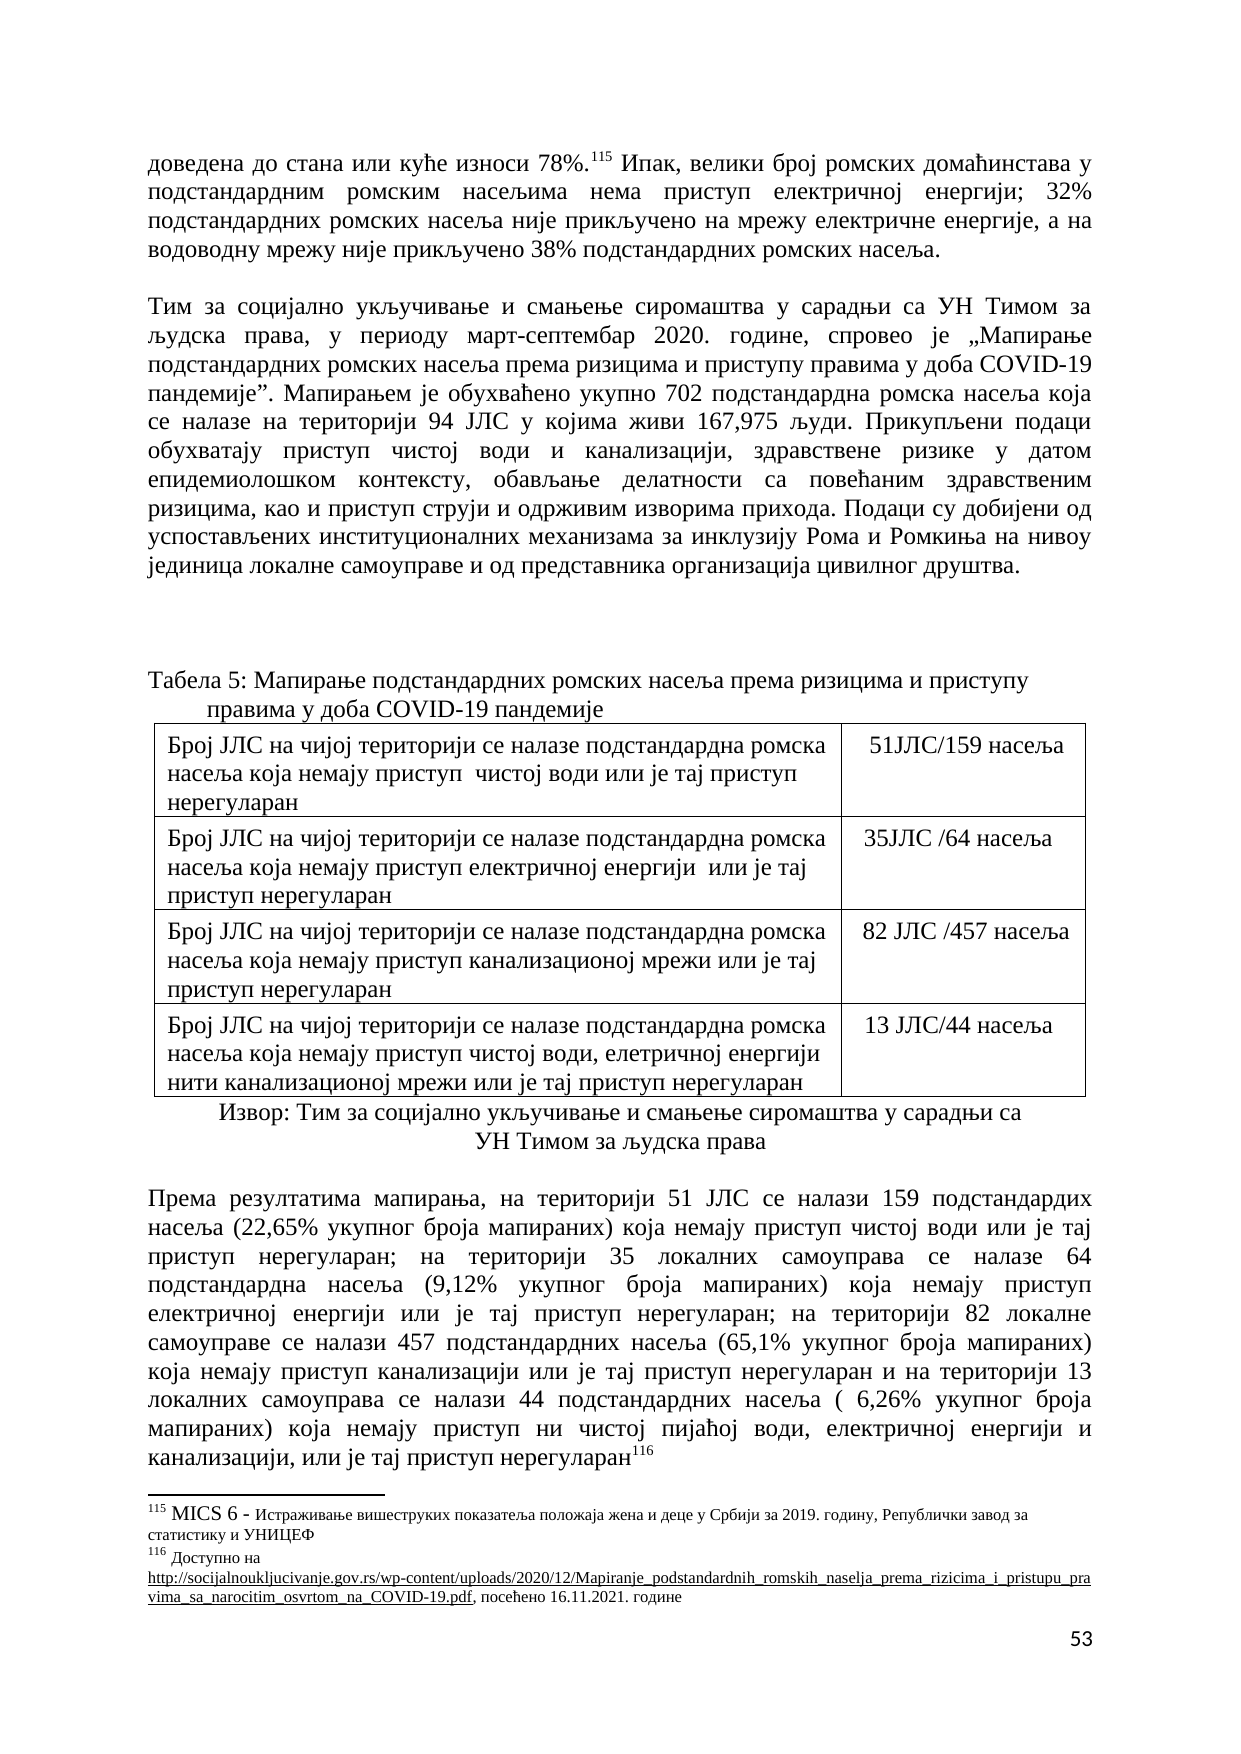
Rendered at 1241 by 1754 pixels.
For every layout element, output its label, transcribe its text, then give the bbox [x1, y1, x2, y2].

table_cell Број ЈЛС на чијој територији се налазе подстандардна ромска насеља која немају приступ чистој води, елетричној енергији нити канализационој мрежи или је тај приступ нерегуларан [155, 1004, 841, 1096]
text Према резултатима мапирања, на територији 51 ЈЛС се налази 159 подстандардих насеља (22,65% укупног броја мапираних) која немају приступ чистој води или је тај приступ нерегуларан; на територији 35 локалних самоуправа се налазе 64 подстандардна насеља (9,12% укупног броја мапираних) која немају приступ електричној енергији или је тај приступ нерегуларан; на територији 82 локалне самоуправе се налази 457 подстандардних насеља (65,1% укупног броја мапираних) која немају приступ канализацији или је тај приступ нерегуларан и на територији 13 локалних самоуправа се налази 44 подстандардних насеља ( 6,26% укупног броја мапираних) која немају приступ ни чистој пијаћој води, електричној енергији и канализацији, или је тај приступ нерегуларан [148, 1183, 1093, 1471]
text Тим за социјално укључивање и смањење сиромаштва у сарадњи са УН Тимом за људска права, у периоду март-септембар 2020. године, спровео је „Мапирање подстандардних ромских насеља према ризицима и приступу правима у доба COVID-19 пандемије”. Мапирањем је обухваћено укупно 702 подстандардна ромска насеља која се налазе на територији 94 ЈЛС у којима живи 167,975 људи. Прикупљени подаци обухватају приступ чистој води и канализацији, здравствене ризике у датом епидемиолошком контексту, обављање делатности са повећаним здравственим ризицима, као и приступ струји и одрживим изворима прихода. Подаци су добијени од успостављених институционалних механизама за инклузију Рома и Ромкиња на нивоу јединица локалне самоуправе и од представника организација цивилног друштва. [148, 291, 1093, 579]
table_cell 35ЈЛС /64 насеља [842, 817, 1085, 909]
text Извор: Тим за социјално укључивање и смањење сиромаштва у сарадњи са [148, 1097, 1093, 1126]
table_cell 82 ЈЛС /457 насеља [842, 910, 1085, 1003]
table_header Број ЈЛС на чијој територији се налазе подстандардна ромска насеља која немају приступ чистој води или је тај приступ нерегуларан [155, 724, 841, 816]
table_cell 13 ЈЛС/44 насеља [842, 1004, 1085, 1096]
table_header 51ЈЛС/159 насеља [842, 724, 1085, 816]
table_cell Број ЈЛС на чијој територији се налазе подстандардна ромска насеља која немају приступ канализационој мрежи или је тај приступ нерегуларан [155, 910, 841, 1003]
text УН Тимом за људска права [148, 1126, 1093, 1154]
text Табела 5: Мапирање подстандардних ромских насеља према ризицима и приступу правима у доба COVID-19 пандемије [148, 665, 1093, 723]
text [148, 148, 1093, 263]
table_cell Број ЈЛС на чијој територији се налазе подстандардна ромска насеља која немају приступ електричној енергији или је тај приступ нерегуларан [155, 817, 841, 909]
